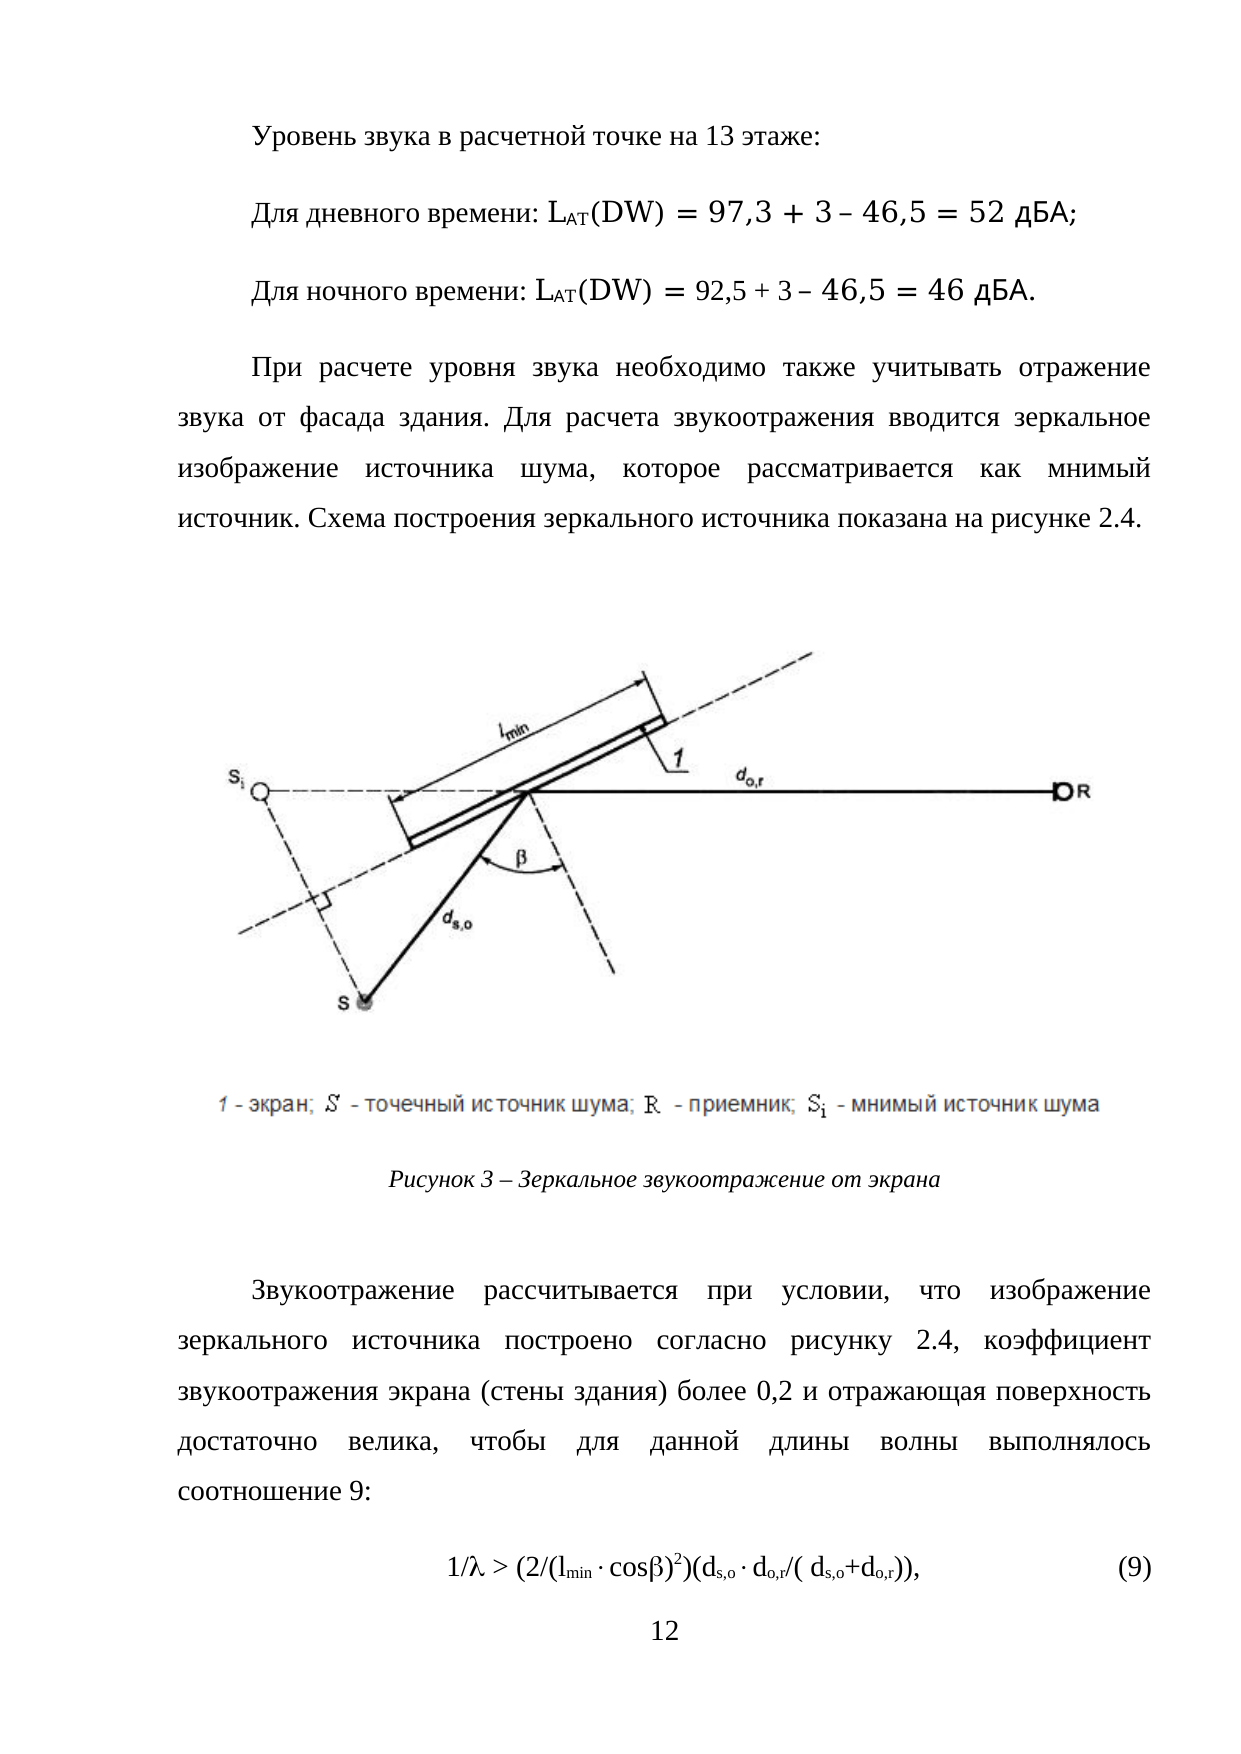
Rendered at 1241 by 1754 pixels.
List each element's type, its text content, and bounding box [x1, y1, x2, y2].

text Для дневного времени: LАT(DW) = 97,3 + 3 – 46,5 = 52 дБА; [177, 193, 1152, 229]
text Звукоотражение рассчитывается при условии, что изображение зеркального источника построено согласно рисунку 2.4, коэффициент звукоотражения экрана (стены здания) более 0,2 и отражающая поверхность достаточно велика, чтобы для данной длины волны выполнялось соотношение 9: [177, 1272, 1152, 1507]
picture [215, 636, 1114, 1140]
text Для ночного времени: LАT(DW) = 92,5 + 3 – 46,5 = 46 дБА. [177, 271, 1152, 306]
text Уровень звука в расчетной точке на 13 этаже: [177, 118, 1152, 152]
text При расчете уровня звука необходимо также учитывать отражение звука от фасада здания. Для расчета звукоотражения вводится зеркальное изображение источника шума, которое рассматривается как мнимый источник. Схема построения зеркального источника показана на рисунке 2.4. [177, 349, 1152, 533]
text 1/ > (2/(lmincos)2)(ds,odo,r/( ds,o+do,r)), (9) [177, 1549, 1152, 1582]
text Рисунок 3 – Зеркальное звукоотражение от экрана [177, 1164, 1152, 1193]
